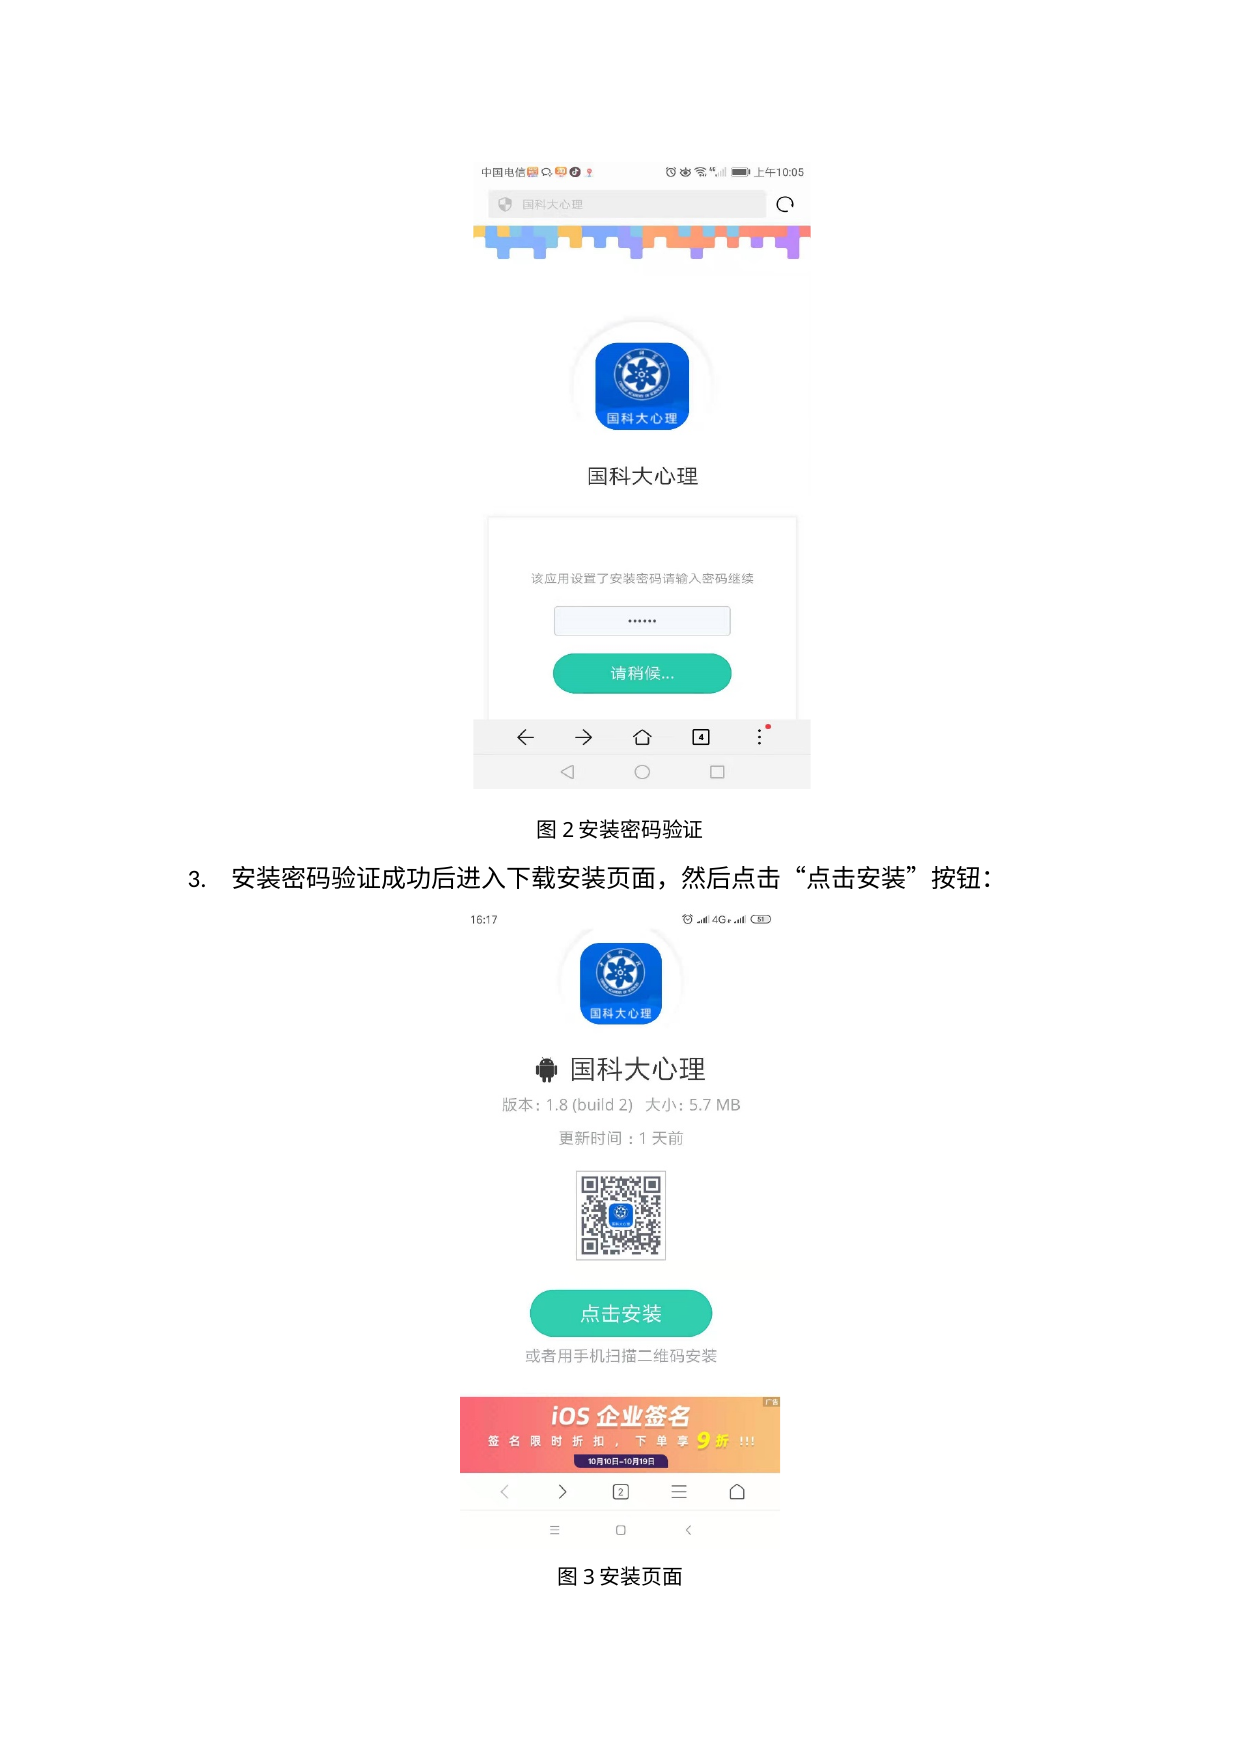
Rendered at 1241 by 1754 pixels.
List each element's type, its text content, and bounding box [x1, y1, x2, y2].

text 图 3 安装页面 [187, 1559, 1053, 1592]
picture [460, 909, 780, 1549]
list 安装密码验证成功后进入下载安装页面，然后点击“点击安装”按钮： [187, 844, 1053, 909]
text 图 2 安装密码验证 [187, 812, 1053, 844]
picture [473, 162, 811, 789]
